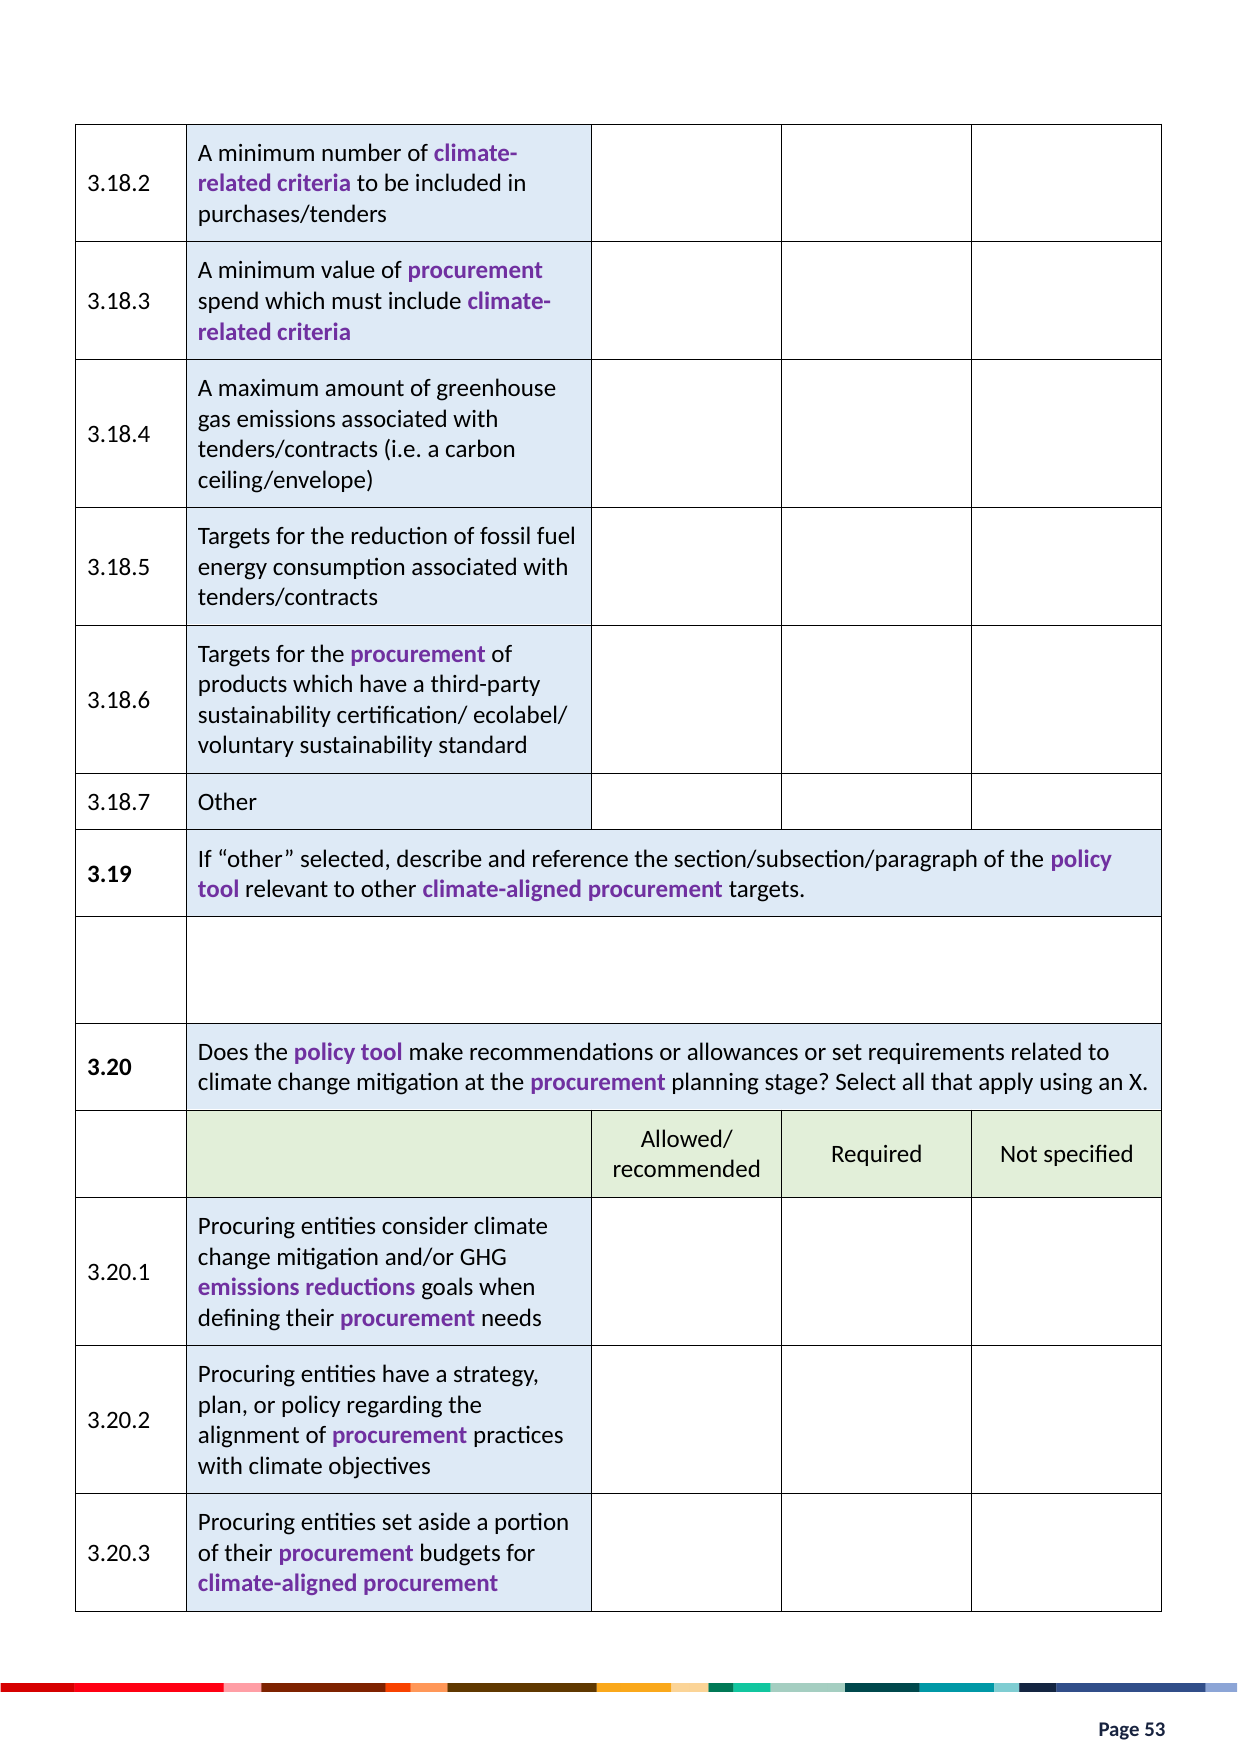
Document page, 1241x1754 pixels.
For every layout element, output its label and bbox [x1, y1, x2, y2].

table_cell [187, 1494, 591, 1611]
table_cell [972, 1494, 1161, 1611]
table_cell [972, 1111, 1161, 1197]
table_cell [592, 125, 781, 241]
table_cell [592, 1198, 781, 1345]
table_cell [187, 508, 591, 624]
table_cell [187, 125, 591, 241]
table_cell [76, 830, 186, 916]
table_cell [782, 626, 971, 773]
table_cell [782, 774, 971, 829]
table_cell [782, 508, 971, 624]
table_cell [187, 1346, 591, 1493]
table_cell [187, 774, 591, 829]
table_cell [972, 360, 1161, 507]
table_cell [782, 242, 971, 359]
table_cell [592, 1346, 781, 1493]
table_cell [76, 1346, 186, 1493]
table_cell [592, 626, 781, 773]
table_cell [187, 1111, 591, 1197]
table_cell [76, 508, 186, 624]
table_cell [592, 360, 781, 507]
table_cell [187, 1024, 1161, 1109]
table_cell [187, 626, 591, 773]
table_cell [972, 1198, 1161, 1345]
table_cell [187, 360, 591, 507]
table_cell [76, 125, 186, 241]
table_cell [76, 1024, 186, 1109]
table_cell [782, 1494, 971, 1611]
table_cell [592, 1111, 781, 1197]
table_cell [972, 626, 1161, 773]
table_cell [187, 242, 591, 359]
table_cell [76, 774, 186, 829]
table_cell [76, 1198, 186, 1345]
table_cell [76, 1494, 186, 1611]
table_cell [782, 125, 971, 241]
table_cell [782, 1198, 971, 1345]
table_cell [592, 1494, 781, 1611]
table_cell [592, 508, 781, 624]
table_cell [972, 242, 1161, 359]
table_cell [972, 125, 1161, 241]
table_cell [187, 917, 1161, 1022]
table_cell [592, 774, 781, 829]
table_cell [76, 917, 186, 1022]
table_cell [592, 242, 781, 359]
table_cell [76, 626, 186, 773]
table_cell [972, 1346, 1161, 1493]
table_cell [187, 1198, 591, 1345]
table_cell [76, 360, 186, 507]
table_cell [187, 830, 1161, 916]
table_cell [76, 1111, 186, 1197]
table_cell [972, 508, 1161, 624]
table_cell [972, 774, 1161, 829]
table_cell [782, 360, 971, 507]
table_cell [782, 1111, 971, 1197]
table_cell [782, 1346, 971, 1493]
picture [0, 1683, 1236, 1692]
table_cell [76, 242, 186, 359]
